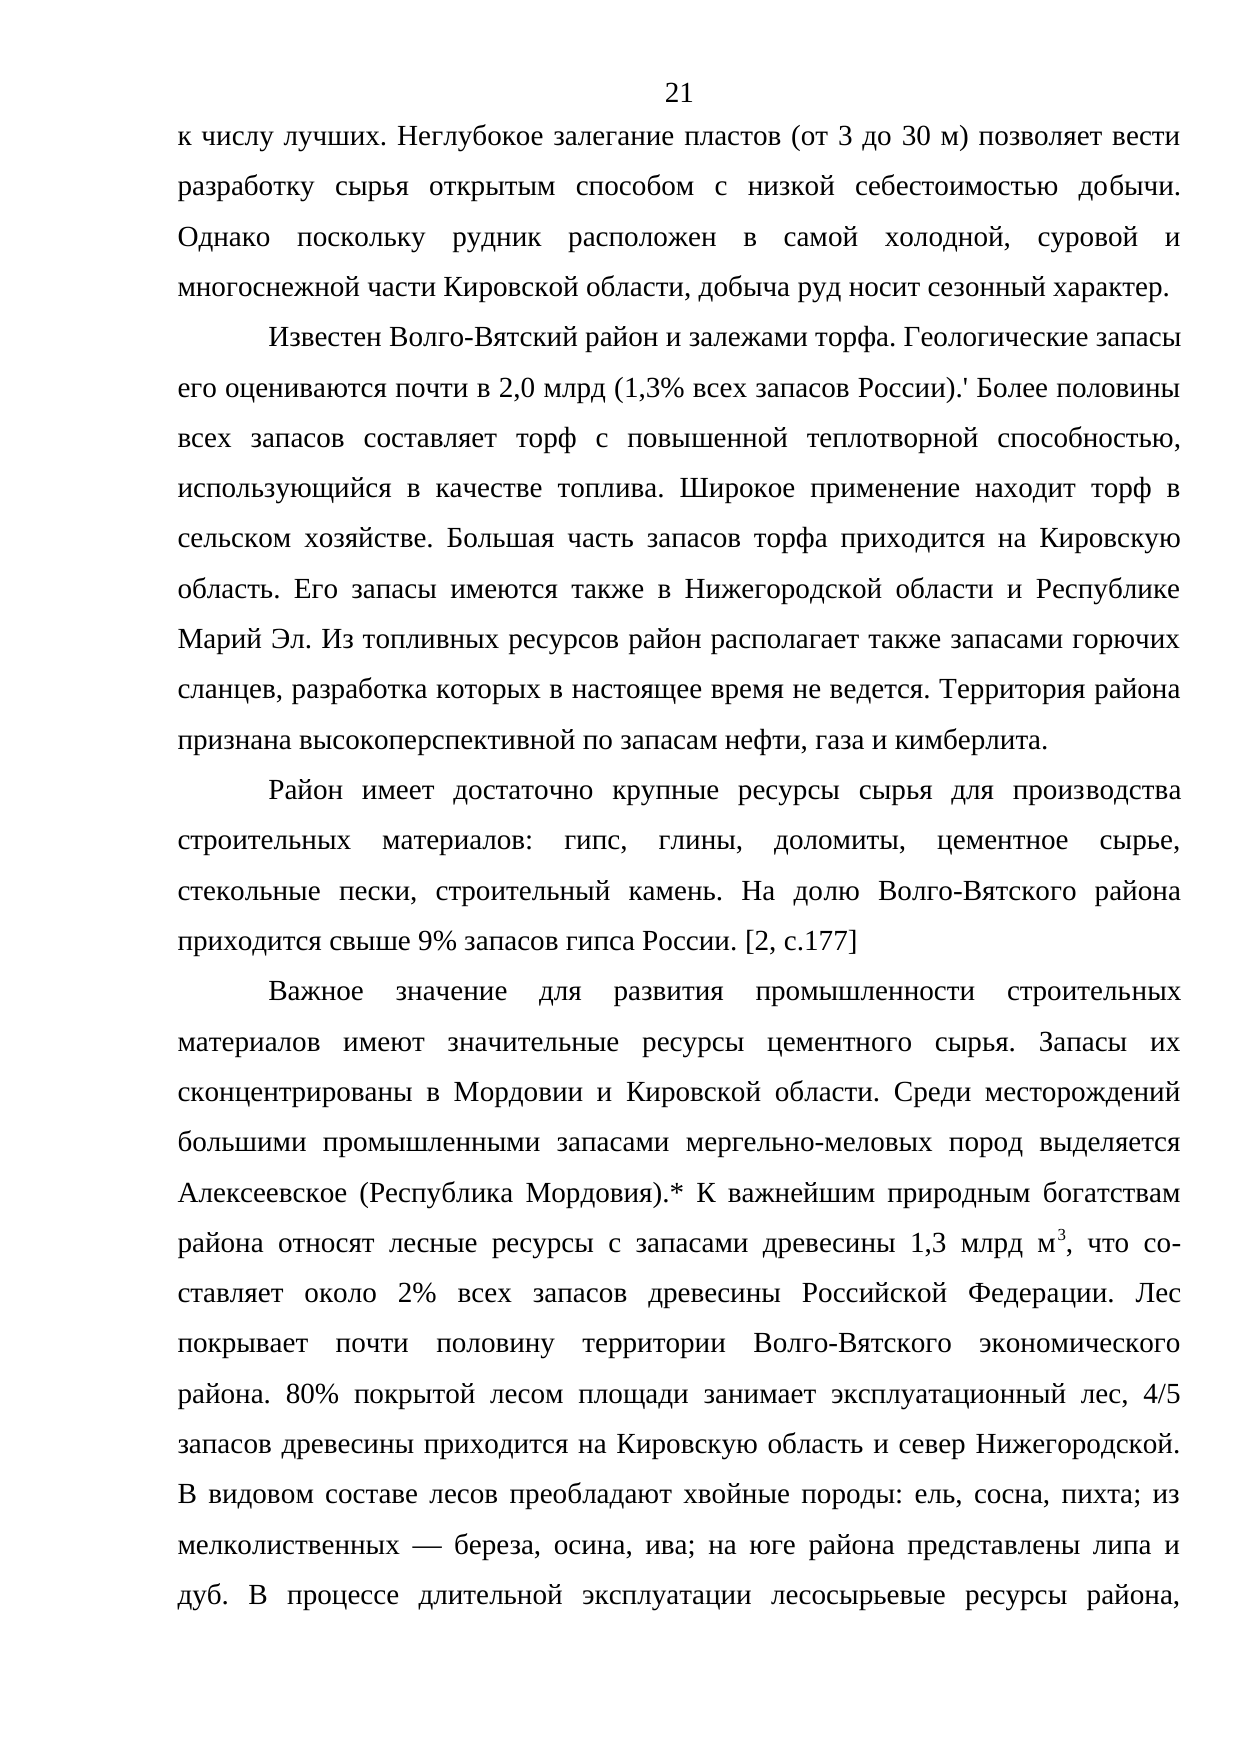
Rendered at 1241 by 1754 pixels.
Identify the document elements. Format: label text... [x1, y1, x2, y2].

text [177, 973, 1181, 1611]
text Район имеет достаточно крупные ресурсы сырья для производства строительных материалов: гипс, глины, доломиты, цементное сырье, стекольные пески, строительный камень. На долю Волго-Вятского района приходится свыше 9% запасов гипса России. [2, с.177] [177, 772, 1181, 957]
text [177, 118, 1181, 303]
text Известен Волго-Вятский район и залежами торфа. Геологические запасы его оцениваются почти в 2,0 млрд (1,3% всех запасов России).' Более половины всех запасов составляет торф с повышенной теплотворной способностью, использующийся в качестве топлива. Широкое применение находит торф в сельском хозяйстве. Большая часть запасов торфа приходится на Кировскую область. Его запасы имеются также в Нижегородской области и Республике Марий Эл. Из топливных ресурсов район располагает также запасами горючих сланцев, разработка которых в настоящее время не ведется. Территория района признана высокоперспективной по запасам нефти, газа и кимберлита. [177, 319, 1181, 755]
